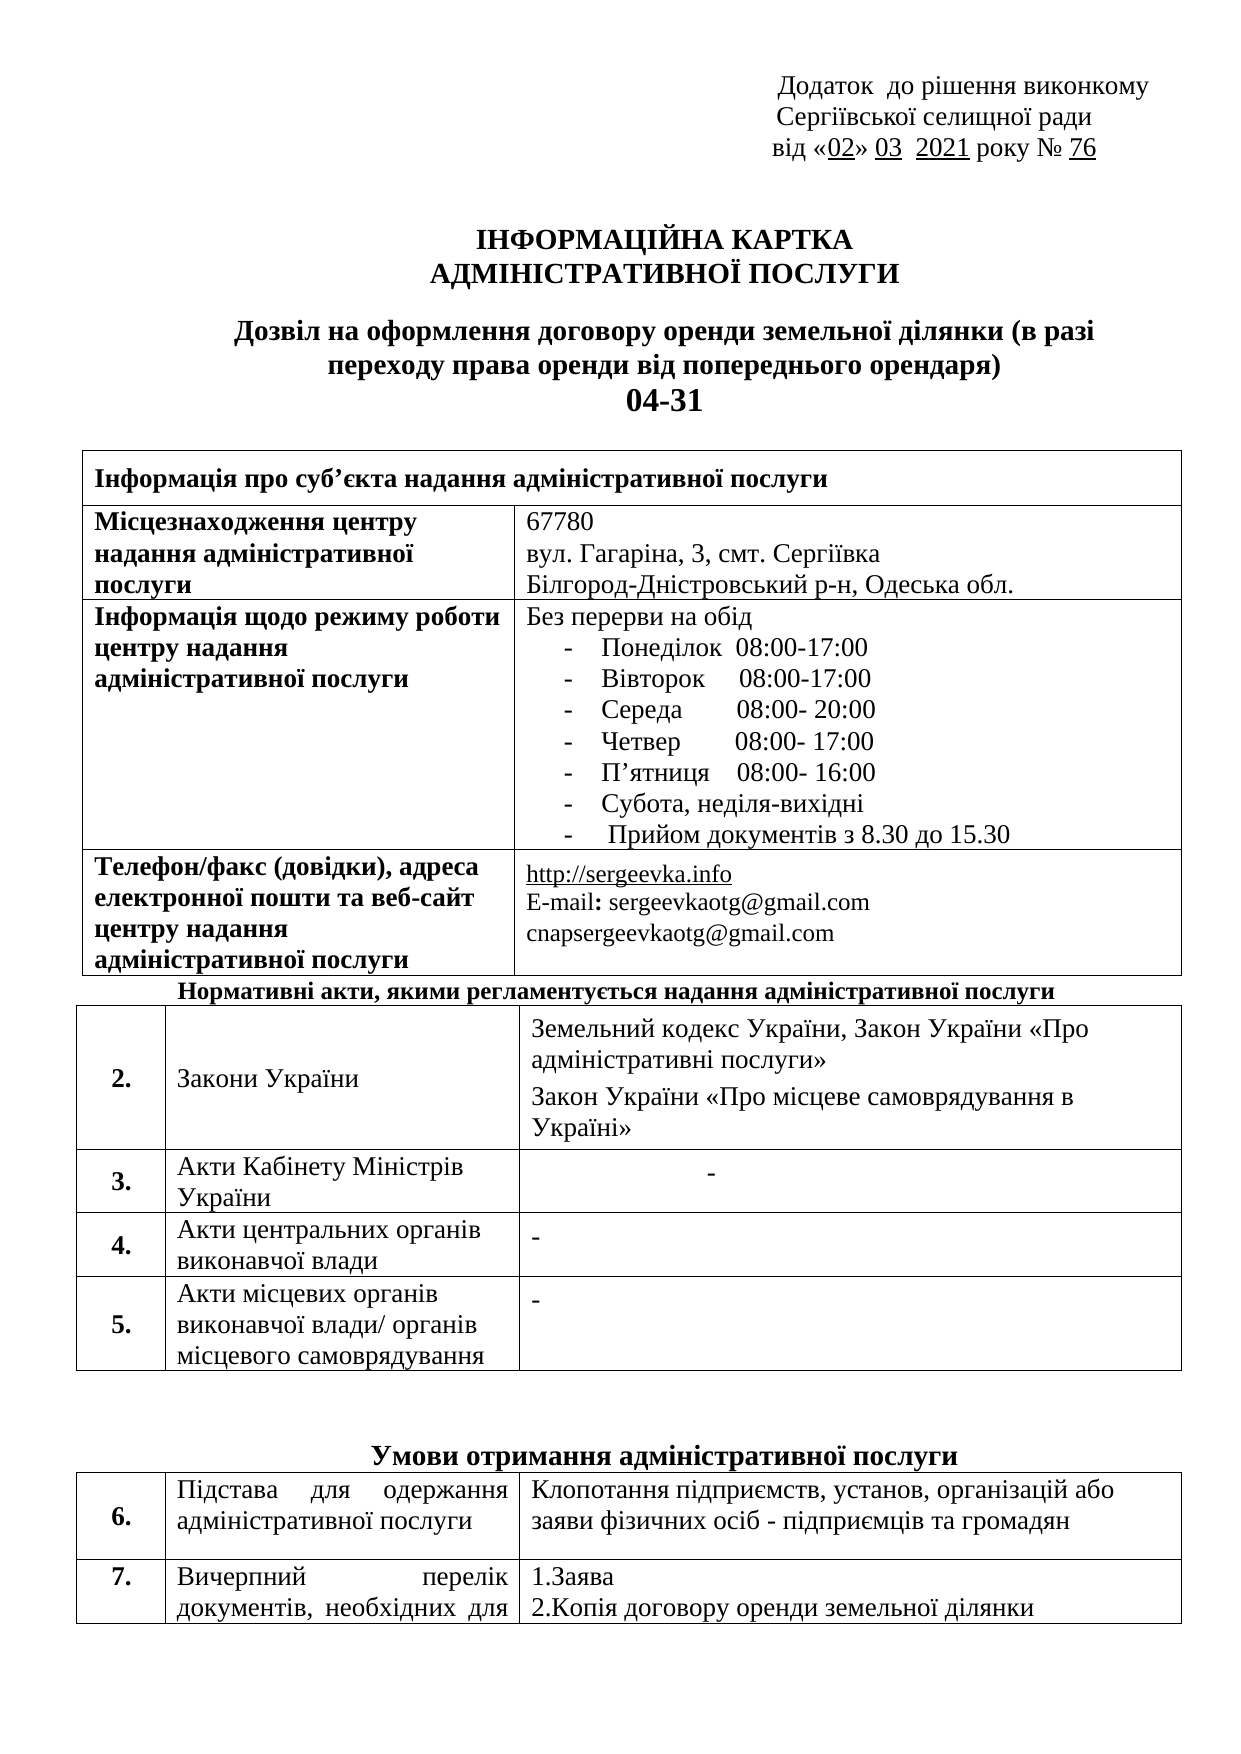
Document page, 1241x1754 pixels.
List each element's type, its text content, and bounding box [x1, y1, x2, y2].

table_header 6. [77, 1473, 165, 1559]
table_header Інформація про суб’єкта надання адміністративної послуги [83, 451, 1181, 504]
text 04-31 [177, 381, 1152, 419]
table_cell 5. [77, 1277, 165, 1370]
text Додаток до рішення виконкому [177, 69, 1152, 100]
table_header Земельний кодекс України, Закон України «Про адміністративні послуги» Закон України «Про місцеве самоврядування в Україні» [520, 1006, 1181, 1149]
table_header Закони України [166, 1006, 519, 1149]
table_cell Акти Кабінету Міністрів України [166, 1150, 519, 1212]
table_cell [520, 1560, 1181, 1623]
table_cell - [520, 1150, 1181, 1212]
table_cell 67780 вул. Гагаріна, 3, смт. Сергіївка Білгород-Дністровський р-н, Одеська обл. [515, 506, 1181, 599]
text інформаційнА карткА [177, 222, 1152, 256]
table_cell 4. [77, 1213, 165, 1276]
table_cell 3. [77, 1150, 165, 1212]
table_cell Місцезнаходження центру надання адміністративної послуги [83, 506, 514, 599]
table_cell - [520, 1277, 1181, 1370]
table_cell Акти центральних органів виконавчої влади [166, 1213, 519, 1276]
text Умови отримання адміністративної послуги [177, 1438, 1152, 1472]
text Дозвіл на оформлення договору оренди земельної ділянки (в разі переходу права оренди від попереднього орендаря) [177, 313, 1152, 381]
table_cell 7. [77, 1560, 165, 1623]
table_cell Телефон/факс (довідки), адреса електронної пошти та веб-сайт центру надання адміністративної послуги [83, 850, 514, 975]
text Сергіївської селищної ради [177, 100, 1152, 131]
table_header Підстава для одержання адміністративної послуги [166, 1473, 519, 1559]
table_header 2. [77, 1006, 165, 1149]
table_header Клопотання підприємств, установ, організацій або заяви фізичних осіб - підприємців та громадян [520, 1473, 1181, 1559]
text від «02» 03 2021 року № 76 [177, 131, 1152, 162]
table_cell Без перерви на обід Понеділок 08:00-17:00 Вівторок 08:00-17:00 Середа 08:00- 20:00 Четвер 08:00- 17:00 П’ятниця 08:00- 16:00 Субота, неділя-вихідні Прийом документів з 8.30 до 15.30 [515, 600, 1181, 849]
table_cell http://sergeevka.info E-mail: sergeevkaotg@gmail.com cnapsergeevkaotg@gmail.com [515, 850, 1181, 975]
table_cell Інформація щодо режиму роботи центру надання адміністративної послуги [83, 600, 514, 849]
text Нормативні акти, якими регламентується надання адміністративної послуги [177, 976, 1152, 1004]
table_cell - [520, 1213, 1181, 1276]
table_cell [166, 1560, 519, 1623]
table_cell Акти місцевих органів виконавчої влади/ органів місцевого самоврядування [166, 1277, 519, 1370]
text адміністративної послуги [177, 256, 1152, 289]
